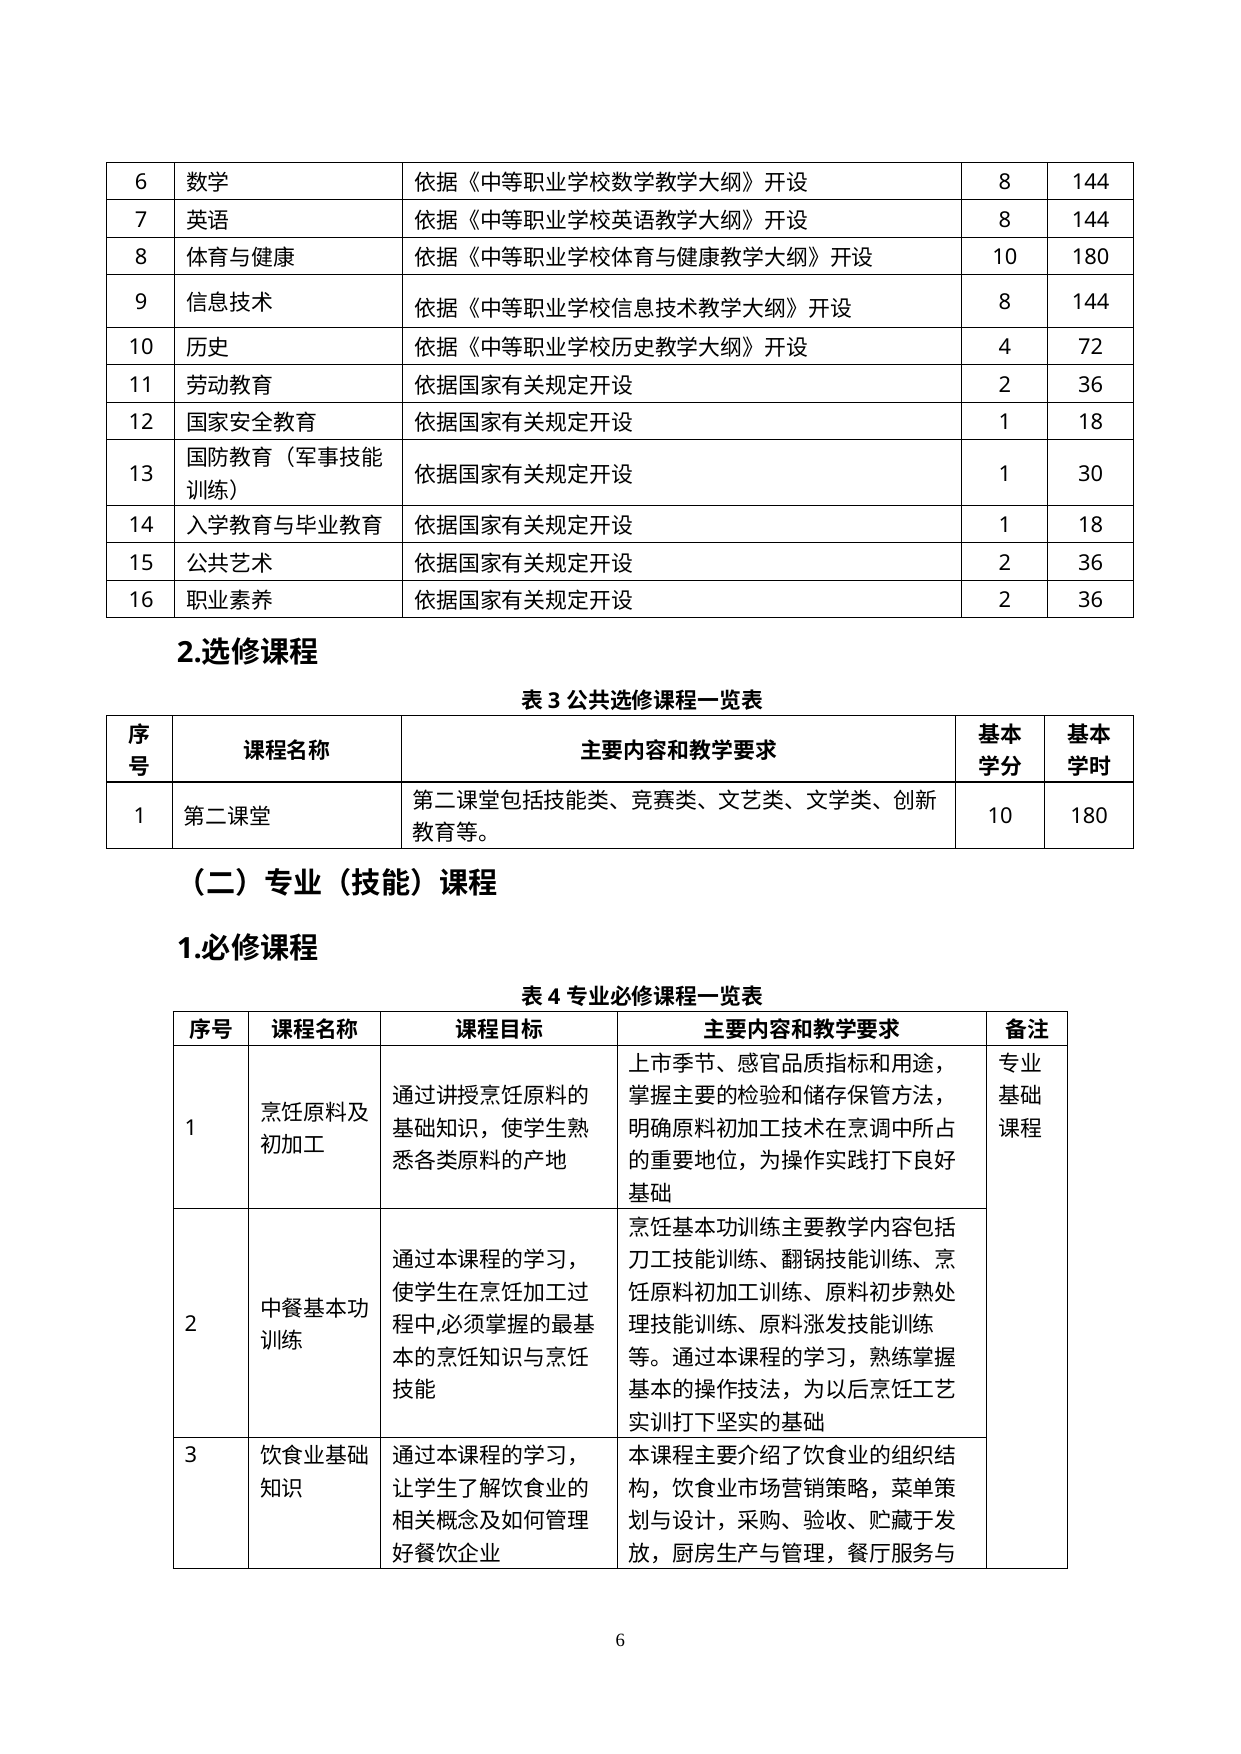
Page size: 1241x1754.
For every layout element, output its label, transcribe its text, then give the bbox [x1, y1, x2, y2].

table_cell 职业素养 [175, 581, 402, 617]
table_cell 英语 [175, 200, 402, 237]
table_cell 依据《中等职业学校信息技术教学大纲》开设 [403, 275, 961, 327]
text 1.必修课程 [118, 913, 1122, 978]
table_cell 依据国家有关规定开设 [403, 440, 961, 505]
table_cell 11 [107, 365, 174, 402]
table_cell 烹饪基本功训练主要教学内容包括刀工技能训练、翻锅技能训练、烹饪原料初加工训练、原料初步熟处理技能训练、原料涨发技能训练等。通过本课程的学习，熟练掌握基本的操作技法，为以后烹饪工艺实训打下坚实的基础 [618, 1209, 986, 1437]
table_cell 2 [962, 365, 1047, 402]
table_cell 72 [1048, 328, 1133, 364]
table_header 主要内容和教学要求 [402, 716, 955, 781]
table_cell 依据国家有关规定开设 [403, 543, 961, 579]
table_cell 8 [962, 163, 1047, 199]
table_header 备注 [987, 1012, 1067, 1044]
table_cell 入学教育与毕业教育 [175, 506, 402, 542]
table_cell 信息技术 [175, 275, 402, 327]
table_cell 9 [107, 275, 174, 327]
table_cell 10 [107, 328, 174, 364]
table_cell 1 [962, 403, 1047, 439]
table_cell 国家安全教育 [175, 403, 402, 439]
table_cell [381, 1438, 617, 1568]
table_cell 10 [962, 238, 1047, 274]
table_cell 7 [107, 200, 174, 237]
table_cell 10 [956, 783, 1044, 847]
table_cell 15 [107, 543, 174, 579]
table_cell 144 [1048, 200, 1133, 237]
table_header 基本 学分 [956, 716, 1044, 781]
table_cell 16 [107, 581, 174, 617]
table_cell 第二课堂包括技能类、竞赛类、文艺类、文学类、创新教育等。 [402, 783, 955, 847]
table_cell 180 [1045, 783, 1133, 847]
table_cell 通过讲授烹饪原料的基础知识，使学生熟悉各类原料的产地 [381, 1046, 617, 1208]
table_cell 18 [1048, 506, 1133, 542]
table_cell 依据《中等职业学校历史教学大纲》开设 [403, 328, 961, 364]
table_cell 体育与健康 [175, 238, 402, 274]
table_cell 36 [1048, 581, 1133, 617]
table_cell 3 [174, 1438, 248, 1568]
table_cell 依据《中等职业学校英语教学大纲》开设 [403, 200, 961, 237]
table_header 序号 [107, 716, 172, 781]
table_cell 180 [1048, 238, 1133, 274]
table_cell 144 [1048, 163, 1133, 199]
table_cell 上市季节、感官品质指标和用途，掌握主要的检验和储存保管方法，明确原料初加工技术在烹调中所占的重要地位，为操作实践打下良好基础 [618, 1046, 986, 1208]
text 表4 专业必修课程一览表 [118, 978, 1122, 1011]
table_cell 2 [962, 581, 1047, 617]
table_cell 30 [1048, 440, 1133, 505]
table_cell 烹饪原料及初加工 [249, 1046, 380, 1208]
table_cell 1 [107, 783, 172, 847]
table_cell 6 [107, 163, 174, 199]
table_cell 国防教育（军事技能训练） [175, 440, 402, 505]
table_cell 36 [1048, 365, 1133, 402]
text 表3 公共选修课程一览表 [118, 683, 1122, 715]
table_cell 1 [962, 440, 1047, 505]
table_header 课程名称 [173, 716, 401, 781]
text （二）专业（技能）课程 [118, 849, 1122, 913]
table_cell 8 [107, 238, 174, 274]
table_header 课程目标 [381, 1012, 617, 1044]
table_cell 2 [962, 543, 1047, 579]
table_cell 依据国家有关规定开设 [403, 506, 961, 542]
table_cell 18 [1048, 403, 1133, 439]
table_cell 1 [174, 1046, 248, 1208]
table_cell 公共艺术 [175, 543, 402, 579]
table_header 课程名称 [249, 1012, 380, 1044]
table_cell 饮食业基础知识 [249, 1438, 380, 1568]
table_header 基本 学时 [1045, 716, 1133, 781]
table_cell 依据国家有关规定开设 [403, 581, 961, 617]
table_header 主要内容和教学要求 [618, 1012, 986, 1044]
table_cell 中餐基本功训练 [249, 1209, 380, 1437]
table_cell 劳动教育 [175, 365, 402, 402]
table_cell 12 [107, 403, 174, 439]
table_cell 8 [962, 200, 1047, 237]
table_cell 2 [174, 1209, 248, 1437]
table_cell 依据国家有关规定开设 [403, 365, 961, 402]
table_cell 4 [962, 328, 1047, 364]
table_cell 依据国家有关规定开设 [403, 403, 961, 439]
table_cell 专业基础课程 [987, 1046, 1067, 1568]
table_cell 1 [962, 506, 1047, 542]
table_header 序号 [174, 1012, 248, 1044]
table_cell 36 [1048, 543, 1133, 579]
table_cell 14 [107, 506, 174, 542]
table_cell 8 [962, 275, 1047, 327]
table_cell 数学 [175, 163, 402, 199]
table_cell 依据《中等职业学校体育与健康教学大纲》开设 [403, 238, 961, 274]
table_cell 依据《中等职业学校数学教学大纲》开设 [403, 163, 961, 199]
table_cell 历史 [175, 328, 402, 364]
table_cell 144 [1048, 275, 1133, 327]
table_cell 13 [107, 440, 174, 505]
table_cell 第二课堂 [173, 783, 401, 847]
table_cell 通过本课程的学习，使学生在烹饪加工过程中,必须掌握的最基本的烹饪知识与烹饪技能 [381, 1209, 617, 1437]
text 2.选修课程 [118, 618, 1122, 683]
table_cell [618, 1438, 986, 1568]
